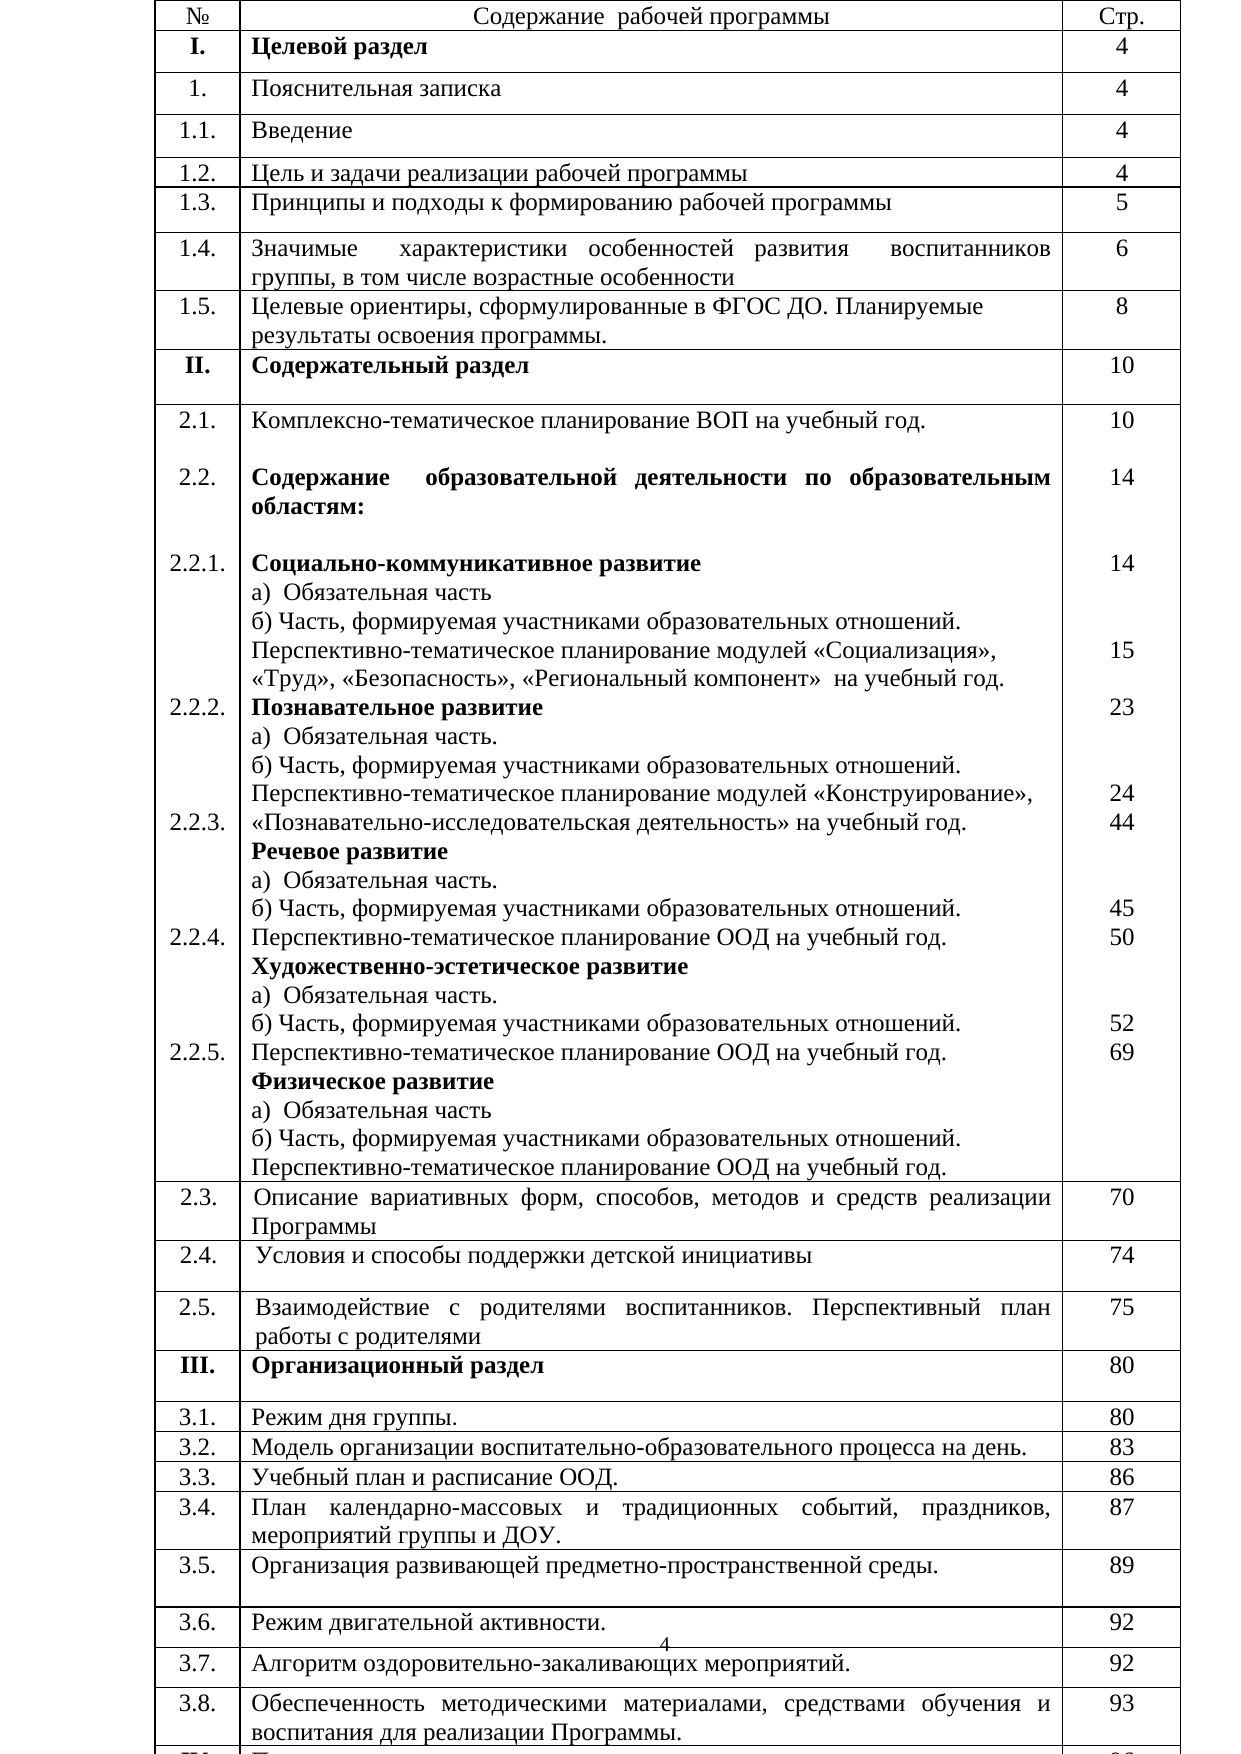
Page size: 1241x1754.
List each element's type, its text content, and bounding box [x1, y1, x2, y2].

table_cell 80 [1063, 1351, 1180, 1401]
table_cell Алгоритм оздоровительно-закаливающих мероприятий. [241, 1648, 1062, 1687]
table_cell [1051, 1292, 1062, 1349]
table_header № [156, 1, 239, 30]
table_cell 3.6. [156, 1608, 239, 1647]
table_cell 8 [1063, 291, 1180, 349]
table_cell 75 [1063, 1292, 1180, 1349]
table_cell Комплексно-тематическое планирование ВОП на учебный год. Содержание образовательной деятельности по образовательным областям: Социально-коммуникативное развитие а) Обязательная часть б) Часть, формируемая участниками образовательных отношений. Перспективно-тематическое планирование модулей «Социализация», «Труд», «Безопасность», «Региональный компонент» на учебный год. Познавательное развитие а) Обязательная часть. б) Часть, формируемая участниками образовательных отношений. Перспективно-тематическое планирование модулей «Конструирование», «Познавательно-исследовательская деятельность» на учебный год. Речевое развитие а) Обязательная часть. б) Часть, формируемая участниками образовательных отношений. Перспективно-тематическое планирование ООД на учебный год. Художественно-эстетическое развитие а) Обязательная часть. б) Часть, формируемая участниками образовательных отношений. Перспективно-тематическое планирование ООД на учебный год. Физическое развитие а) Обязательная часть б) Часть, формируемая участниками образовательных отношений. Перспективно-тематическое планирование ООД на учебный год. [241, 405, 1062, 1181]
table_cell 86 [1063, 1462, 1180, 1491]
table_cell 3.7. [156, 1648, 239, 1687]
table_cell 2.3. [156, 1182, 239, 1239]
table_cell 89 [1063, 1550, 1180, 1606]
table_cell 1.4. [156, 233, 239, 290]
table_cell 70 [1063, 1182, 1180, 1239]
table_cell Режим двигательной активности. [241, 1608, 1062, 1647]
table_cell 3.4. [156, 1492, 239, 1549]
table_cell II. [156, 350, 239, 404]
table_cell Описание вариативных форм, способов, методов и средств реализации Программы [241, 1182, 1062, 1239]
table_cell 83 [1063, 1432, 1180, 1461]
table_cell 87 [1063, 1492, 1180, 1549]
table_cell 80 [1063, 1402, 1180, 1431]
table_cell Целевой раздел [241, 31, 1062, 72]
table_cell 3.5. [156, 1550, 239, 1606]
table_cell 1. [156, 73, 239, 114]
table_cell III. [156, 1351, 239, 1401]
table_cell Пояснительная записка [241, 73, 1062, 114]
table_cell 5 [1063, 188, 1180, 232]
table_cell План календарно-массовых и традиционных событий, праздников, мероприятий группы и ДОУ. [241, 1492, 1062, 1549]
table_cell Учебный план и расписание ООД. [241, 1462, 1062, 1491]
table_cell Обеспеченность методическими материалами, средствами обучения и воспитания для реализации Программы. [241, 1688, 1062, 1745]
table_cell 4 [1063, 73, 1180, 114]
table_cell 2.1. 2.2. 2.2.1. 2.2.2. 2.2.3. 2.2.4. 2.2.5. [156, 405, 239, 1181]
table_cell 3.8. [156, 1688, 239, 1745]
table_cell 2.4. [156, 1241, 239, 1291]
table_cell 3.2. [156, 1432, 239, 1461]
table_cell Содержательный раздел [241, 350, 1062, 404]
table_cell 74 [1063, 1241, 1180, 1291]
table_cell 2.5. [156, 1292, 239, 1349]
table_cell 1.3. [156, 188, 239, 232]
table_header Стр. [1063, 1, 1180, 30]
table_cell 10 [1063, 350, 1180, 404]
table_cell 4 [1063, 115, 1180, 157]
table_cell Принципы и подходы к формированию рабочей программы [241, 188, 1062, 232]
table_header Содержание рабочей программы [241, 1, 1062, 30]
table_cell Организация развивающей предметно-пространственной среды. [241, 1550, 1062, 1606]
table_cell 6 [1063, 233, 1180, 290]
table_cell 4 [1063, 31, 1180, 72]
table_cell Цель и задачи реализации рабочей программы [241, 158, 1062, 186]
table_cell Значимые характеристики особенностей развития воспитанников группы, в том числе возрастные особенности [241, 233, 1062, 290]
table_cell 10 14 14 15 23 24 44 45 50 52 69 [1063, 405, 1180, 1181]
table_cell 3.1. [156, 1402, 239, 1431]
table_cell 93 [1063, 1688, 1180, 1745]
table_cell 92 [1063, 1648, 1180, 1687]
table_cell I. [156, 31, 239, 72]
table_cell Модель организации воспитательно-образовательного процесса на день. [241, 1432, 1062, 1461]
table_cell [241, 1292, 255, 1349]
table_cell 3.3. [156, 1462, 239, 1491]
table_cell 1.1. [156, 115, 239, 157]
table_cell 1.5. [156, 291, 239, 349]
table_cell Целевые ориентиры, сформулированные в ФГОС ДО. Планируемые результаты освоения программы. [241, 291, 1062, 349]
table_cell 1.2. [156, 158, 239, 186]
table_cell Режим дня группы. [241, 1402, 1062, 1431]
table_cell 92 [1063, 1608, 1180, 1647]
table_cell Введение [241, 115, 1062, 157]
table_cell 4 [1063, 158, 1180, 186]
table_cell Условия и способы поддержки детской инициативы [241, 1241, 1062, 1291]
table_cell Организационный раздел [241, 1351, 1062, 1401]
